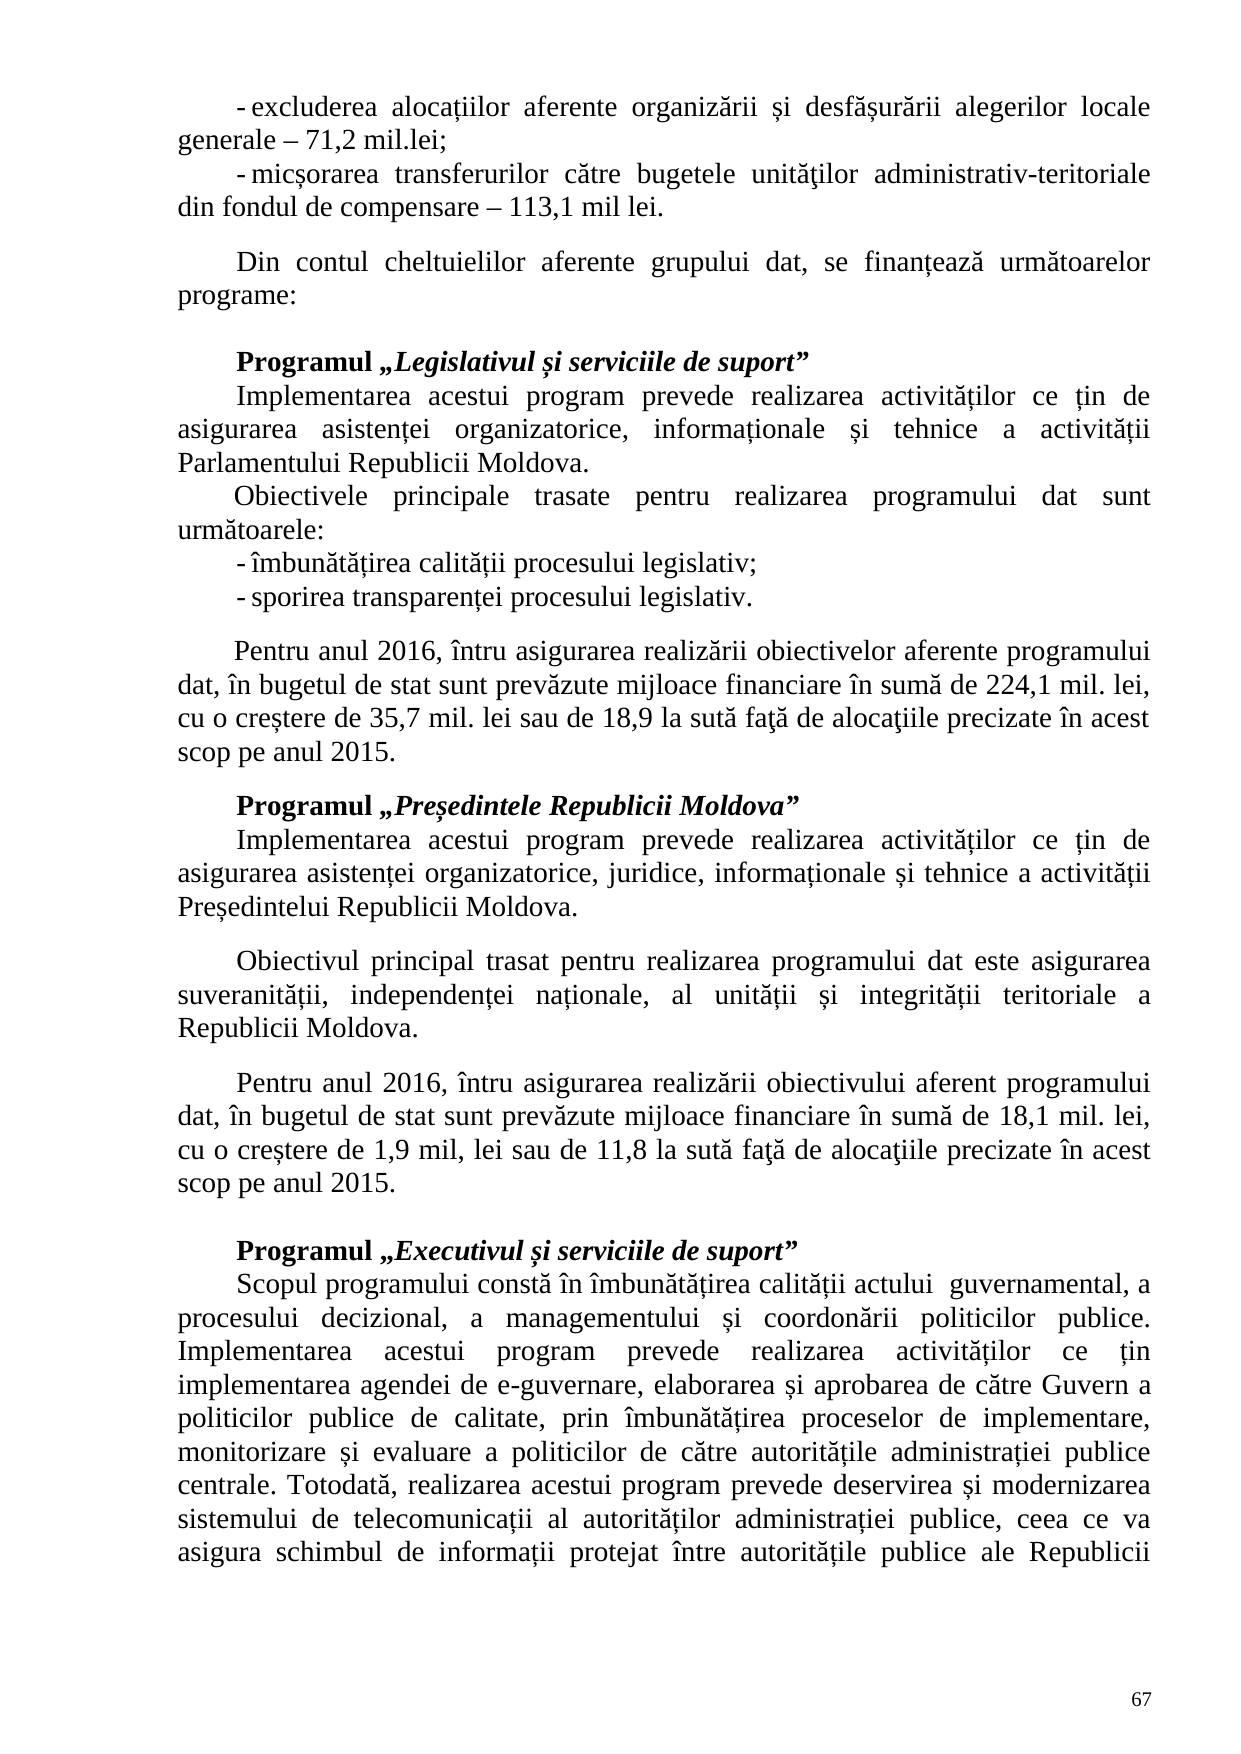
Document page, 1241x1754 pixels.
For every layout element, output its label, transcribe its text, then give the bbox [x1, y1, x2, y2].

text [177, 1266, 1152, 1568]
text Pentru anul 2016, întru asigurarea realizării obiectivului aferent programului dat, în bugetul de stat sunt prevăzute mijloace financiare în sumă de 18,1 mil. lei, cu o creștere de 1,9 mil, lei sau de 11,8 la sută faţă de alocaţiile precizate în acest scop pe anul 2015. [177, 1065, 1152, 1199]
text Programul „Președintele Republicii Moldova” [177, 788, 1152, 822]
text Programul „Executivul și serviciile de suport” [177, 1233, 1152, 1266]
list excluderea alocațiilor aferente organizării și desfășurării alegerilor locale generale – 71,2 mil.lei; [177, 89, 1152, 156]
text Implementarea acestui program prevede realizarea activităților ce țin de asigurarea asistenței organizatorice, juridice, informaționale și tehnice a activității Președintelui Republicii Moldova. [177, 822, 1152, 923]
list sporirea transparenței procesului legislativ. [177, 579, 1152, 613]
text Pentru anul 2016, întru asigurarea realizării obiectivelor aferente programului dat, în bugetul de stat sunt prevăzute mijloace financiare în sumă de 224,1 mil. lei, cu o creștere de 35,7 mil. lei sau de 18,9 la sută faţă de alocaţiile precizate în acest scop pe anul 2015. [177, 633, 1152, 768]
text Din contul cheltuielilor aferente grupului dat, se finanțează următoarelor programe: [177, 244, 1152, 311]
text Implementarea acestui program prevede realizarea activităților ce țin de asigurarea asistenței organizatorice, informaționale și tehnice a activității Parlamentului Republicii Moldova. [177, 378, 1152, 478]
text Obiectivele principale trasate pentru realizarea programului dat sunt următoarele: [177, 478, 1152, 546]
text Obiectivul principal trasat pentru realizarea programului dat este asigurarea suveranității, independenței naționale, al unității și integrității teritoriale a Republicii Moldova. [177, 943, 1152, 1044]
text Programul „Legislativul și serviciile de suport” [177, 344, 1152, 378]
list îmbunătățirea calității procesului legislativ; [177, 546, 1152, 579]
list micșorarea transferurilor către bugetele unităţilor administrativ-teritoriale din fondul de compensare – 113,1 mil lei. [177, 156, 1152, 223]
